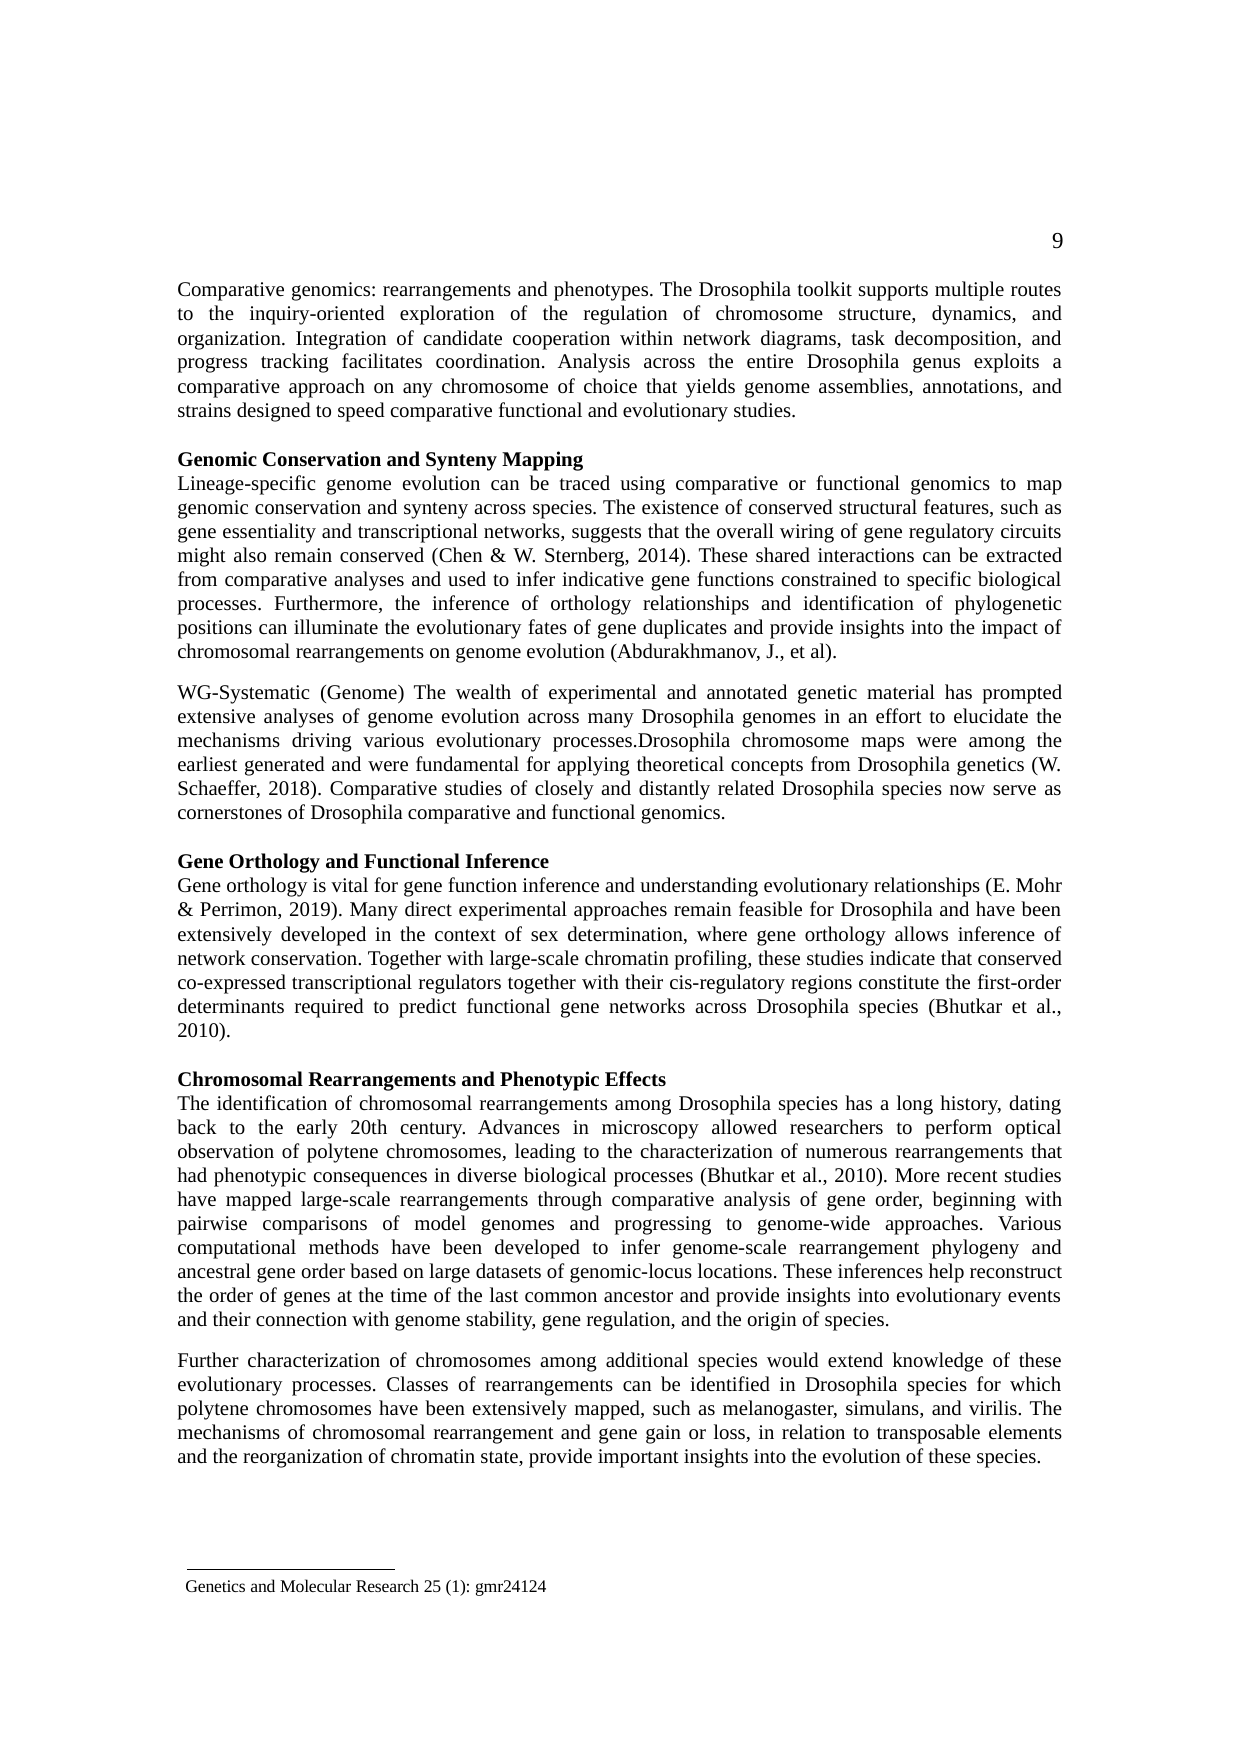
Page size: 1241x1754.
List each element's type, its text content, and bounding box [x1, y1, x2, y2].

text Gene Orthology and Functional Inference [177, 849, 1063, 873]
text Comparative genomics: rearrangements and phenotypes. The Drosophila toolkit supports multiple routes to the inquiry-oriented exploration of the regulation of chromosome structure, dynamics, and organization. Integration of candidate cooperation within network diagrams, task decomposition, and progress tracking facilitates coordination. Analysis across the entire Drosophila genus exploits a comparative approach on any chromosome of choice that yields genome assemblies, annotations, and strains designed to speed comparative functional and evolutionary studies. [177, 277, 1063, 422]
text Chromosomal Rearrangements and Phenotypic Effects [177, 1067, 1063, 1091]
text Gene orthology is vital for gene function inference and understanding evolutionary relationships (E. Mohr & Perrimon, 2019). Many direct experimental approaches remain feasible for Drosophila and have been extensively developed in the context of sex determination, where gene orthology allows inference of network conservation. Together with large-scale chromatin profiling, these studies indicate that conserved co-expressed transcriptional regulators together with their cis-regulatory regions constitute the first-order determinants required to predict functional gene networks across Drosophila species (Bhutkar et al., 2010). [177, 873, 1063, 1042]
text The identification of chromosomal rearrangements among Drosophila species has a long history, dating back to the early 20th century. Advances in microscopy allowed researchers to perform optical observation of polytene chromosomes, leading to the characterization of numerous rearrangements that had phenotypic consequences in diverse biological processes (Bhutkar et al., 2010). More recent studies have mapped large-scale rearrangements through comparative analysis of gene order, beginning with pairwise comparisons of model genomes and progressing to genome-wide approaches. Various computational methods have been developed to infer genome-scale rearrangement phylogeny and ancestral gene order based on large datasets of genomic-locus locations. These inferences help reconstruct the order of genes at the time of the last common ancestor and provide insights into evolutionary events and their connection with genome stability, gene regulation, and the origin of species. [177, 1091, 1063, 1331]
text Genomic Conservation and Synteny Mapping [177, 447, 1063, 471]
text Further characterization of chromosomes among additional species would extend knowledge of these evolutionary processes. Classes of rearrangements can be identified in Drosophila species for which polytene chromosomes have been extensively mapped, such as melanogaster, simulans, and virilis. The mechanisms of chromosomal rearrangement and gene gain or loss, in relation to transposable elements and the reorganization of chromatin state, provide important insights into the evolution of these species. [177, 1348, 1063, 1468]
text WG-Systematic (Genome) The wealth of experimental and annotated genetic material has prompted extensive analyses of genome evolution across many Drosophila genomes in an effort to elucidate the mechanisms driving various evolutionary processes.Drosophila chromosome maps were among the earliest generated and were fundamental for applying theoretical concepts from Drosophila genetics (W. Schaeffer, 2018). Comparative studies of closely and distantly related Drosophila species now serve as cornerstones of Drosophila comparative and functional genomics. [177, 680, 1063, 824]
text Lineage-specific genome evolution can be traced using comparative or functional genomics to map genomic conservation and synteny across species. The existence of conserved structural features, such as gene essentiality and transcriptional networks, suggests that the overall wiring of gene regulatory circuits might also remain conserved (Chen & W. Sternberg, 2014). These shared interactions can be extracted from comparative analyses and used to infer indicative gene functions constrained to specific biological processes. Furthermore, the inference of orthology relationships and identification of phylogenetic positions can illuminate the evolutionary fates of gene duplicates and provide insights into the impact of chromosomal rearrangements on genome evolution (Abdurakhmanov, J., et al). [177, 471, 1063, 663]
